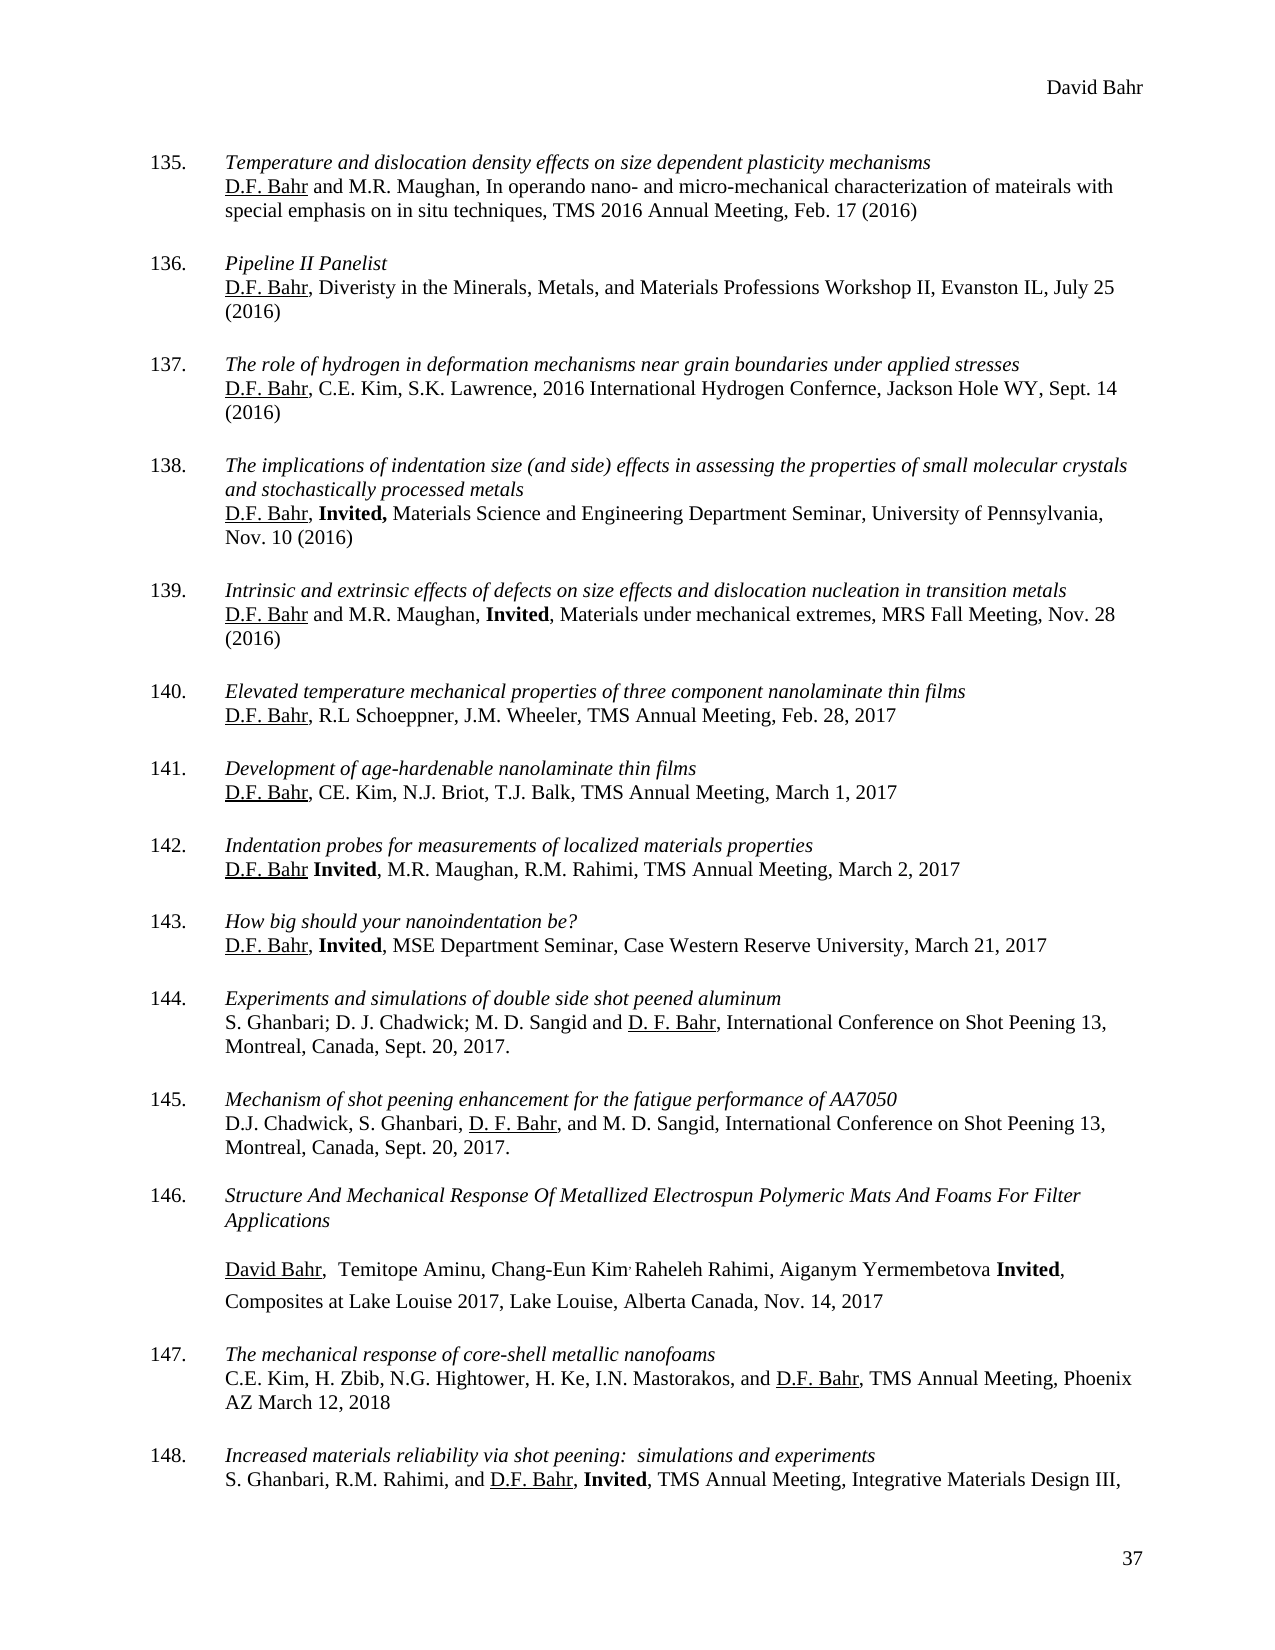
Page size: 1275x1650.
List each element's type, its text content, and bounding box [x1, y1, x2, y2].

list Intrinsic and extrinsic effects of defects on size effects and dislocation nucleation in transition metals D.F. Bahr and M.R. Maughan, Invited, Materials under mechanical extremes, MRS Fall Meeting, Nov. 28 (2016) [150, 578, 1143, 679]
list The mechanical response of core-shell metallic nanofoams C.E. Kim, H. Zbib, N.G. Hightower, H. Ke, I.N. Mastorakos, and D.F. Bahr, TMS Annual Meeting, Phoenix AZ March 12, 2018 [150, 1342, 1143, 1443]
list Experiments and simulations of double side shot peened aluminum [150, 986, 1143, 1010]
text S. Ghanbari; D. J. Chadwick; M. D. Sangid and D. F. Bahr, International Conference on Shot Peening 13, Montreal, Canada, Sept. 20, 2017. [225, 1010, 1143, 1087]
list The role of hydrogen in deformation mechanisms near grain boundaries under applied stresses D.F. Bahr, C.E. Kim, S.K. Lawrence, 2016 International Hydrogen Confernce, Jackson Hole WY, Sept. 14 (2016) [150, 352, 1143, 453]
list Structure And Mechanical Response Of Metallized Electrospun Polymeric Mats And Foams For Filter Applications David Bahr, Temitope Aminu, Chang-Eun Kim, Raheleh Rahimi, Aiganym Yermembetova Invited, Composites at Lake Louise 2017, Lake Louise, Alberta Canada, Nov. 14, 2017 [150, 1183, 1143, 1342]
list Development of age-hardenable nanolaminate thin films D.F. Bahr, CE. Kim, N.J. Briot, T.J. Balk, TMS Annual Meeting, March 1, 2017 [150, 756, 1143, 832]
list How big should your nanoindentation be? D.F. Bahr, Invited, MSE Department Seminar, Case Western Reserve University, March 21, 2017 [150, 909, 1143, 986]
list Elevated temperature mechanical properties of three component nanolaminate thin films D.F. Bahr, R.L Schoeppner, J.M. Wheeler, TMS Annual Meeting, Feb. 28, 2017 [150, 679, 1143, 756]
list Mechanism of shot peening enhancement for the fatigue performance of AA7050 [150, 1087, 1143, 1111]
text D.J. Chadwick, S. Ghanbari, D. F. Bahr, and M. D. Sangid, International Conference on Shot Peening 13, Montreal, Canada, Sept. 20, 2017. [225, 1111, 1143, 1159]
list Indentation probes for measurements of localized materials properties D.F. Bahr Invited, M.R. Maughan, R.M. Rahimi, TMS Annual Meeting, March 2, 2017 [150, 832, 1143, 909]
list The implications of indentation size (and side) effects in assessing the properties of small molecular crystals and stochastically processed metals D.F. Bahr, Invited, Materials Science and Engineering Department Seminar, University of Pennsylvania, Nov. 10 (2016) [150, 453, 1143, 578]
list Temperature and dislocation density effects on size dependent plasticity mechanisms D.F. Bahr and M.R. Maughan, In operando nano- and micro-mechanical characterization of mateirals with special emphasis on in situ techniques, TMS 2016 Annual Meeting, Feb. 17 (2016) [150, 150, 1143, 251]
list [150, 1443, 1143, 1491]
list Pipeline II Panelist D.F. Bahr, Diveristy in the Minerals, Metals, and Materials Professions Workshop II, Evanston IL, July 25 (2016) [150, 251, 1143, 352]
